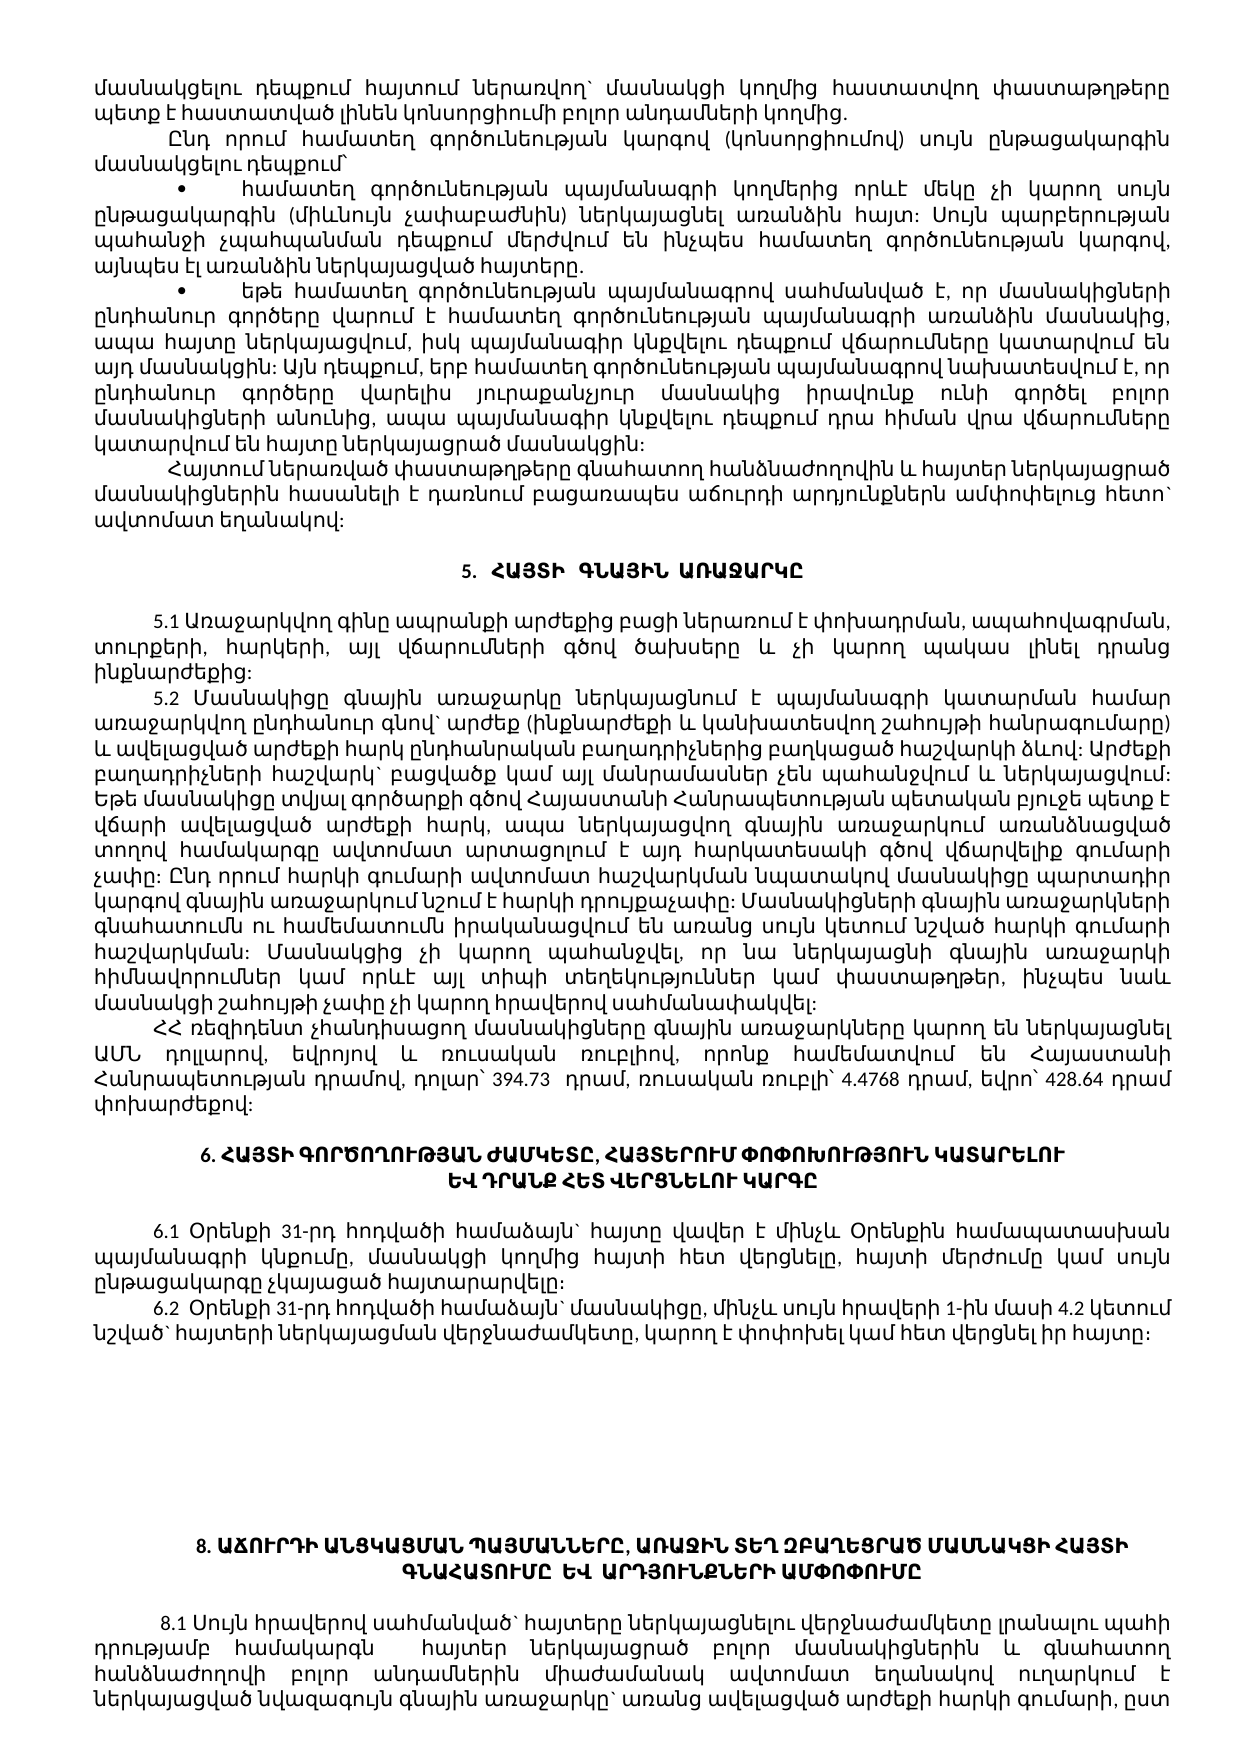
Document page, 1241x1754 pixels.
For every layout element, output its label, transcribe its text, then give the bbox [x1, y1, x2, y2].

text Ընդ որում համատեղ գործունեության կարգով (կոնսորցիումով) սույն ընթացակարգին մասնակցելու դեպքում՝ [94, 126, 1171, 177]
text Հայտում ներառված փաստաթղթերը գնահատող հանձնաժողովին և հայտեր ներկայացրած մասնակիցներին հասանելի է դառնում բացառապես աճուրդի արդյունքներն ամփոփելուց հետո` ավտոմատ եղանակով: [94, 456, 1171, 532]
text 6. ՀԱՅՏԻ ԳՈՐԾՈՂՈՒԹՅԱՆ ԺԱՄԿԵՏԸ, ՀԱՅՏԵՐՈՒՄ ՓՈՓՈԽՈՒԹՅՈՒՆ ԿԱՏԱՐԵԼՈՒ [94, 1142, 1171, 1168]
text ԳՆԱՀԱՏՈՒՄԸ ԵՎ ԱՐԴՅՈՒՆՔՆԵՐԻ ԱՄՓՈՓՈՒՄԸ [94, 1559, 1171, 1584]
text ՀՀ ռեզիդենտ չհանդիսացող մասնակիցները գնային առաջարկները կարող են ներկայացնել ԱՄՆ դոլլարով, եվրոյով և ռուսական ռուբլիով, որոնք համեմատվում են Հայաստանի Հանրապետության դրամով, դոլար՝ 394.73 դրամ, ռուսական ռուբլի՝ 4.4768 դրամ, եվրո՝ 428.64 դրամ փոխարժեքով: [94, 1015, 1171, 1117]
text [94, 1610, 1171, 1712]
list եթե համատեղ գործունեության պայմանագրով սահմանված է, որ մասնակիցների ընդհանուր գործերը վարում է համատեղ գործունեության պայմանագրի առանձին մասնակից, ապա հայտը ներկայացվում, իսկ պայմանագիր կնքվելու դեպքում վճարումները կատարվում են այդ մասնակցին: Այն դեպքում, երբ համատեղ գործունեության պայմանագրով նախատեսվում է, որ ընդհանուր գործերը վարելիս յուրաքանչյուր մասնակից իրավունք ունի գործել բոլոր մասնակիցների անունից, ապա պայմանագիր կնքվելու դեպքում դրա հիման վրա վճարումները կատարվում են հայտը ներկայացրած մասնակցին: [94, 278, 1171, 456]
text 5. ՀԱՅՏԻ ԳՆԱՅԻՆ ԱՌԱՋԱՐԿԸ [94, 558, 1171, 583]
text 5.1 Առաջարկվող գինը ապրանքի արժեքից բացի ներառում է փոխադրման, ապահովագրման, տուրքերի, հարկերի, այլ վճարումների գծով ծախսերը և չի կարող պակաս լինել դրանց ինքնարժեքից: [94, 609, 1171, 685]
text 8. ԱՃՈՒՐԴԻ ԱՆՑԿԱՑՄԱՆ ՊԱՅՄԱՆՆԵՐԸ, ԱՌԱՋԻՆ ՏԵՂ ԶԲԱՂԵՑՐԱԾ ՄԱՍՆԱԿՑԻ ՀԱՅՏԻ [94, 1534, 1171, 1559]
text 6.2 Օրենքի 31-րդ հոդվածի համաձայն` մասնակիցը, մինչև սույն հրավերի 1-ին մասի 4.2 կետում նշված` հայտերի ներկայացման վերջնաժամկետը, կարող է փոփոխել կամ հետ վերցնել իր հայտը։ [94, 1295, 1171, 1346]
text ԵՎ ԴՐԱՆՔ ՀԵՏ ՎԵՐՑՆԵԼՈՒ ԿԱՐԳԸ [94, 1168, 1171, 1193]
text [94, 75, 1171, 126]
text 5.2 Մասնակիցը գնային առաջարկը ներկայացնում է պայմանագրի կատարման համար առաջարկվող ընդհանուր գնով` արժեք (ինքնարժեքի և կանխատեսվող շահույթի հանրագումարը) և ավելացված արժեքի հարկ ընդհանրական բաղադրիչներից բաղկացած հաշվարկի ձևով: Արժեքի բաղադրիչների հաշվարկ` բացվածք կամ այլ մանրամասներ չեն պահանջվում և ներկայացվում: Եթե մասնակիցը տվյալ գործարքի գծով Հայաստանի Հանրապետության պետական բյուջե պետք է վճարի ավելացված արժեքի հարկ, ապա ներկայացվող գնային առաջարկում առանձնացված տողով համակարգը ավտոմատ արտացոլում է այդ հարկատեսակի գծով վճարվելիք գումարի չափը: Ընդ որում հարկի գումարի ավտոմատ հաշվարկման նպատակով մասնակիցը պարտադիր կարգով գնային առաջարկում նշում է հարկի դրույքաչափը: Մասնակիցների գնային առաջարկների գնահատումն ու համեմատումն իրականացվում են առանց սույն կետում նշված հարկի գումարի հաշվարկման: Մասնակցից չի կարող պահանջվել, որ նա ներկայացնի գնային առաջարկի հիմնավորումներ կամ որևէ այլ տիպի տեղեկություններ կամ փաստաթղթեր, ինչպես նաև մասնակցի շահույթի չափը չի կարող հրավերով սահմանափակվել: [94, 685, 1171, 1015]
text 6.1 Օրենքի 31-րդ հոդվածի համաձայն` հայտը վավեր է մինչև Օրենքին համապատասխան պայմանագրի կնքումը, մասնակցի կողմից հայտի հետ վերցնելը, հայտի մերժումը կամ սույն ընթացակարգը չկայացած հայտարարվելը։ [94, 1219, 1171, 1295]
list համատեղ գործունեության պայմանագրի կողմերից որևէ մեկը չի կարող սույն ընթացակարգին (միևնույն չափաբաժնին) ներկայացնել առանձին հայտ: Սույն պարբերության պահանջի չպահպանման դեպքում մերժվում են ինչպես համատեղ գործունեության կարգով, այնպես էլ առանձին ներկայացված հայտերը. [94, 177, 1171, 278]
